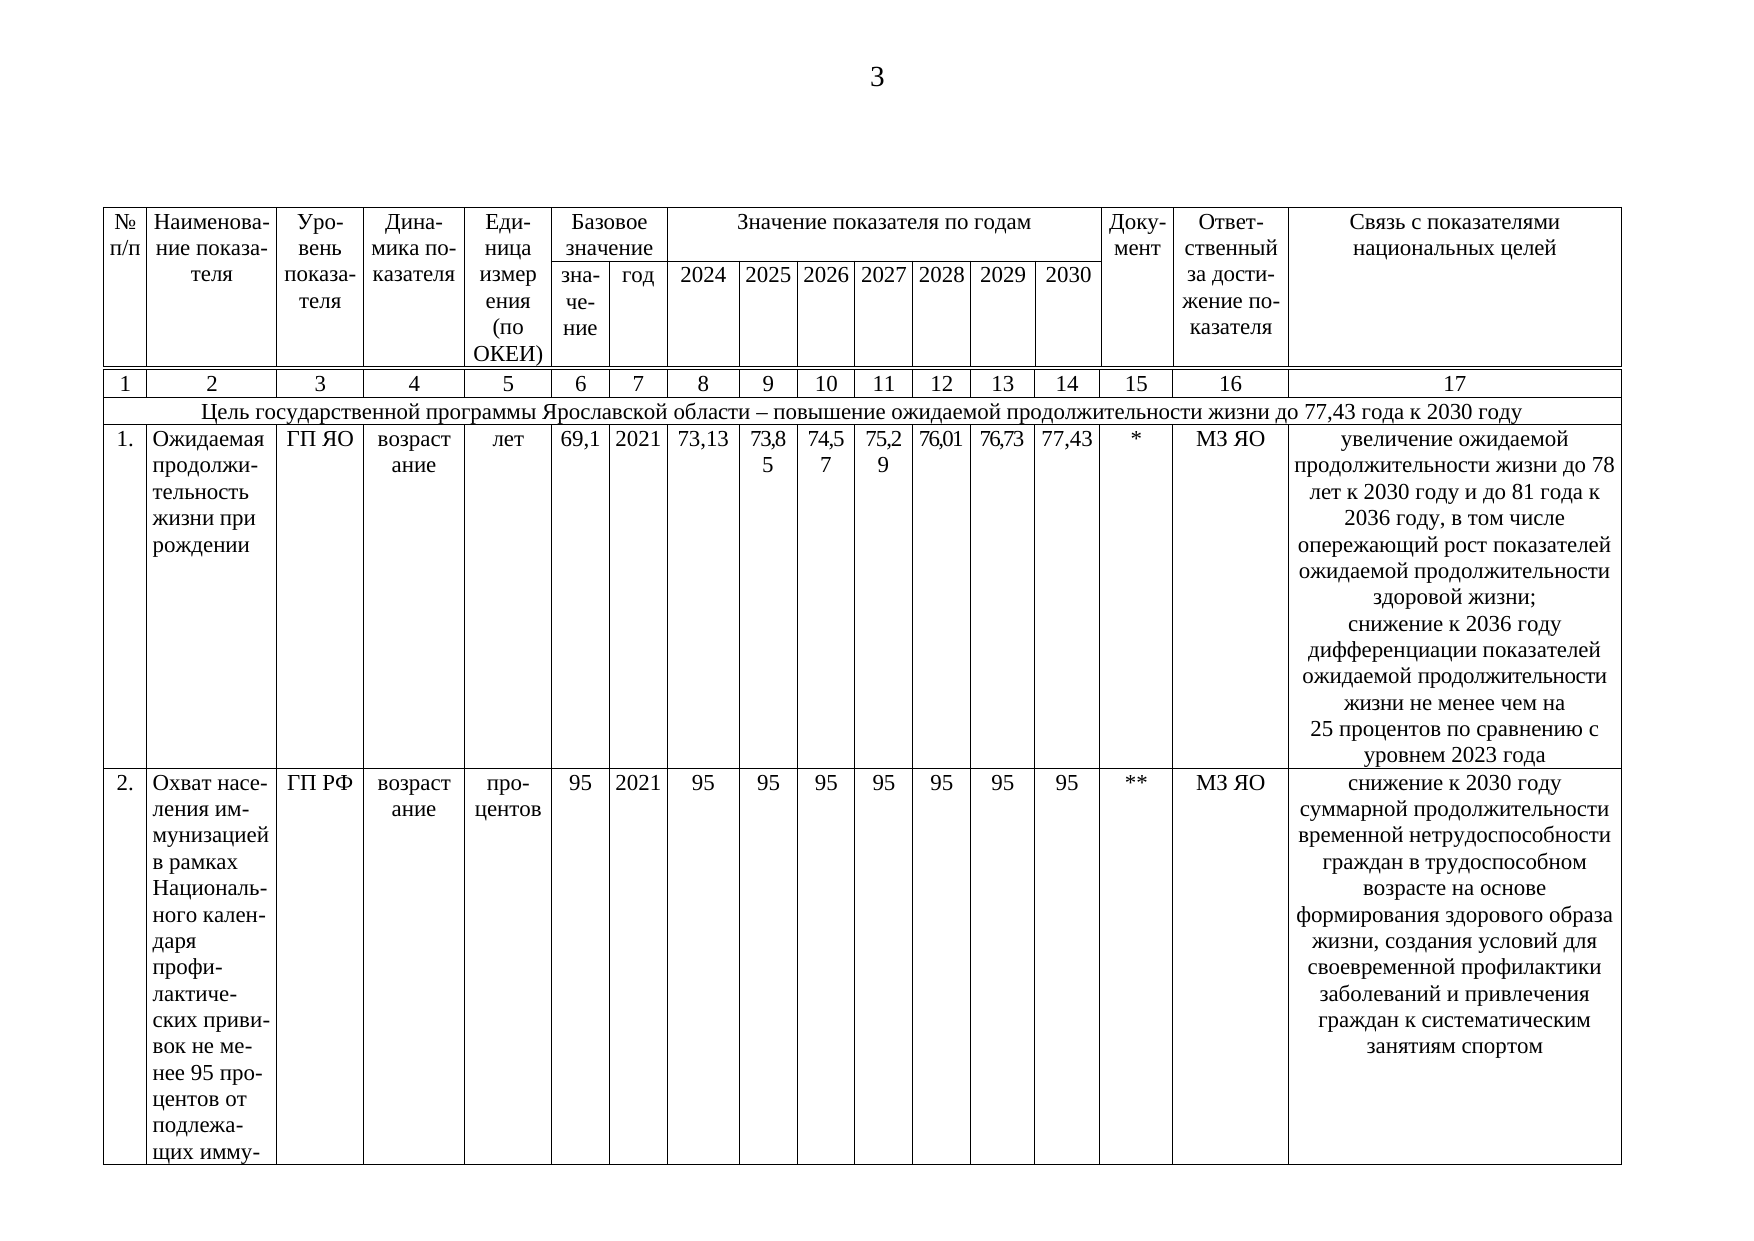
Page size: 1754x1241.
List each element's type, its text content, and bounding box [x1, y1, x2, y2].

table_cell 2021 [610, 769, 667, 1164]
table_header 6 [552, 370, 609, 397]
table_header 5 [465, 370, 551, 397]
table_header 16 [1173, 370, 1288, 397]
table_header Базовое значение [552, 208, 667, 261]
table_header 13 [971, 370, 1034, 397]
table_cell МЗ ЯО [1173, 425, 1288, 768]
table_cell 95 [855, 769, 912, 1164]
table_header 4 [364, 370, 464, 397]
table_header 14 [1035, 370, 1099, 397]
table_cell год [610, 262, 667, 366]
table_header Динамика показателя [364, 208, 464, 366]
table_cell 95 [1035, 769, 1099, 1164]
table_header 15 [1100, 370, 1172, 397]
table_header 1 [104, 370, 146, 397]
table_cell 2025 [740, 262, 797, 366]
table_cell 2030 [1036, 262, 1101, 366]
table_cell возрастание [364, 425, 464, 768]
table_cell 95 [740, 769, 797, 1164]
table_header 11 [855, 370, 912, 397]
table_cell * [1100, 425, 1172, 768]
table_cell 95 [971, 769, 1034, 1164]
table_cell лет [465, 425, 551, 768]
table_cell 2027 [855, 262, 912, 366]
table_cell 76,73 [971, 425, 1034, 768]
table_cell увеличение ожидаемой продолжительности жизни до 78 лет к 2030 году и до 81 года к 2036 году, в том числе опережающий рост показателей ожидаемой продолжительности здоровой жизни; снижение к 2036 году дифференциации показателей ожидаемой продолжительности жизни не менее чем на 25 процентов по сравнению с уровнем 2023 года [1289, 425, 1621, 768]
table_header 2 [147, 370, 276, 397]
table_header 10 [798, 370, 854, 397]
table_header 17 [1289, 370, 1621, 397]
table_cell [1289, 769, 1621, 1164]
table_cell значение [552, 262, 609, 366]
table_cell 76,01 [913, 425, 970, 768]
table_header Документ [1102, 208, 1173, 366]
table_header 9 [740, 370, 797, 397]
table_cell 95 [913, 769, 970, 1164]
table_cell 74,57 [798, 425, 854, 768]
table_header № п/п [104, 208, 146, 366]
table_cell ГП ЯО [277, 425, 363, 768]
table_header Значение показателя по годам [668, 208, 1101, 261]
table_header 7 [610, 370, 667, 397]
table_header Наименование показателя [147, 208, 276, 366]
table_header 12 [913, 370, 970, 397]
table_cell 1. [104, 425, 146, 768]
table_header Ответственный за дости-жение показателя [1174, 208, 1288, 366]
table_header Уровень показателя [277, 208, 363, 366]
table_header 3 [277, 370, 363, 397]
table_cell ** [1100, 769, 1172, 1164]
table_cell 73,85 [740, 425, 797, 768]
table_cell 95 [668, 769, 739, 1164]
table_cell 2028 [913, 262, 970, 366]
table_cell процентов [465, 769, 551, 1164]
table_cell 73,13 [668, 425, 739, 768]
table_cell возрастание [364, 769, 464, 1164]
table_cell 95 [552, 769, 609, 1164]
table_header 8 [668, 370, 739, 397]
table_cell 69,1 [552, 425, 609, 768]
table_cell МЗ ЯО [1173, 769, 1288, 1164]
table_cell 2. [104, 769, 146, 1164]
table_cell Ожидаемая продолжительность жизни при рождении [147, 425, 276, 768]
table_cell 95 [798, 769, 854, 1164]
table_header Связь с показателями национальных целей [1289, 208, 1621, 366]
table_cell 2026 [798, 262, 854, 366]
table_cell 2029 [971, 262, 1035, 366]
table_cell ГП РФ [277, 769, 363, 1164]
table_cell 75,29 [855, 425, 912, 768]
table_header Единица измерения (по ОКЕИ) [465, 208, 551, 366]
table_cell 2021 [610, 425, 667, 768]
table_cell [147, 769, 276, 1164]
table_cell 77,43 [1035, 425, 1099, 768]
table_cell Цель государственной программы Ярославской области – повышение ожидаемой продолжительности жизни до 77,43 года к 2030 году [104, 398, 1621, 424]
table_cell 2024 [668, 262, 739, 366]
